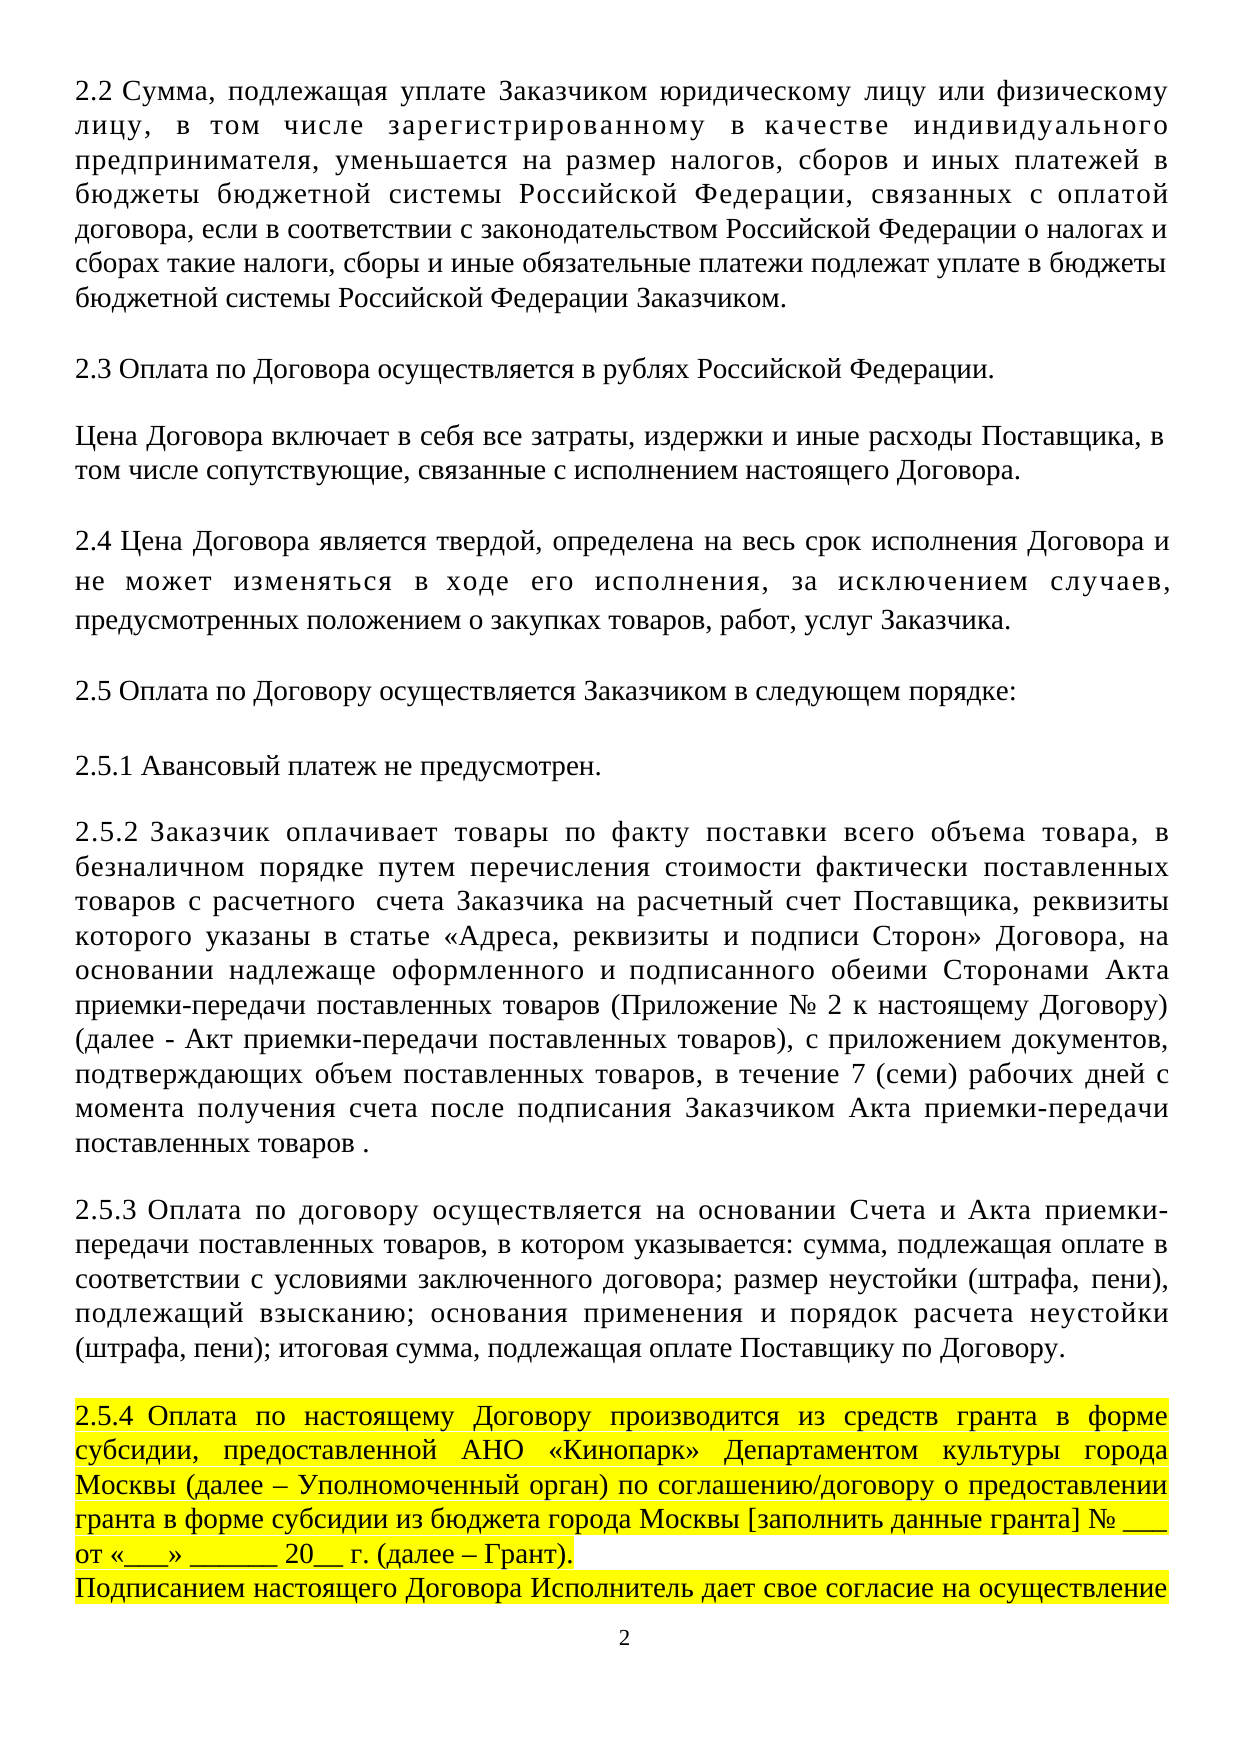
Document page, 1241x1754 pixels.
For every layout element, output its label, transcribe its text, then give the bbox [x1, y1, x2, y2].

list Оплата по Договора осуществляется в рублях Российской Федерации. [75, 351, 1186, 385]
list Оплата по Договору осуществляется Заказчиком в следующем порядке: [75, 673, 1186, 707]
list Заказчик оплачивает товары по факту поставки всего объема товара, в безналичном порядке путем перечисления стоимости фактически поставленных товаров с расчетного счета Заказчика на расчетный счет Поставщика, реквизиты которого указаны в статье «Адреса, реквизиты и подписи Сторон» Договора, на основании надлежаще оформленного и подписанного обеими Сторонами Акта приемки-передачи поставленных товаров (Приложение № 2 к настоящему Договору) (далее - Акт приемки-передачи поставленных товаров), с приложением документов, подтверждающих объем поставленных товаров, в течение 7 (семи) рабочих дней с момента получения счета после подписания Заказчиком Акта приемки-передачи поставленных товаров . [75, 814, 1169, 1158]
list Цена Договора является твердой, определена на весь срок исполнения Договора и не может изменяться в ходе его исполнения, за исключением случаев, предусмотренных положением о закупках товаров, работ, услуг Заказчика. [75, 523, 1171, 636]
list Авансовый платеж не предусмотрен. [75, 748, 1186, 782]
list Оплата по настоящему Договору производится из средств гранта в форме субсидии, предоставленной АНО «Кинопарк» Департаментом культуры города Москвы (далее – Уполномоченный орган) по соглашению/договору о предоставлении гранта в форме субсидии из бюджета города Москвы [заполнить данные гранта] № ___ от «___» ______ 20__ г. (далее – Грант). [75, 1535, 1169, 1569]
list Сумма, подлежащая уплате Заказчиком юридическому лицу или физическому лицу, в том числе зарегистрированному в качестве индивидуального предпринимателя, уменьшается на размер налогов, сборов и иных платежей в бюджеты бюджетной системы Российской Федерации, связанных с оплатой договора, если в соответствии с законодательством Российской Федерации о налогах и сборах такие налоги, сборы и иные обязательные платежи подлежат уплате в бюджеты бюджетной системы Российской Федерации Заказчиком. [75, 73, 1168, 313]
text Цена Договора включает в себя все затраты, издержки и иные расходы Поставщика, в том числе сопутствующие, связанные с исполнением настоящего Договора. [75, 418, 1166, 486]
list Оплата по договору осуществляется на основании Счета и Акта приемки- передачи поставленных товаров, в котором указывается: сумма, подлежащая оплате в соответствии с условиями заключенного договора; размер неустойки (штрафа, пени), подлежащий взысканию; основания применения и порядок расчета неустойки (штрафа, пени); итоговая сумма, подлежащая оплате Поставщику по Договору. [75, 1192, 1169, 1363]
